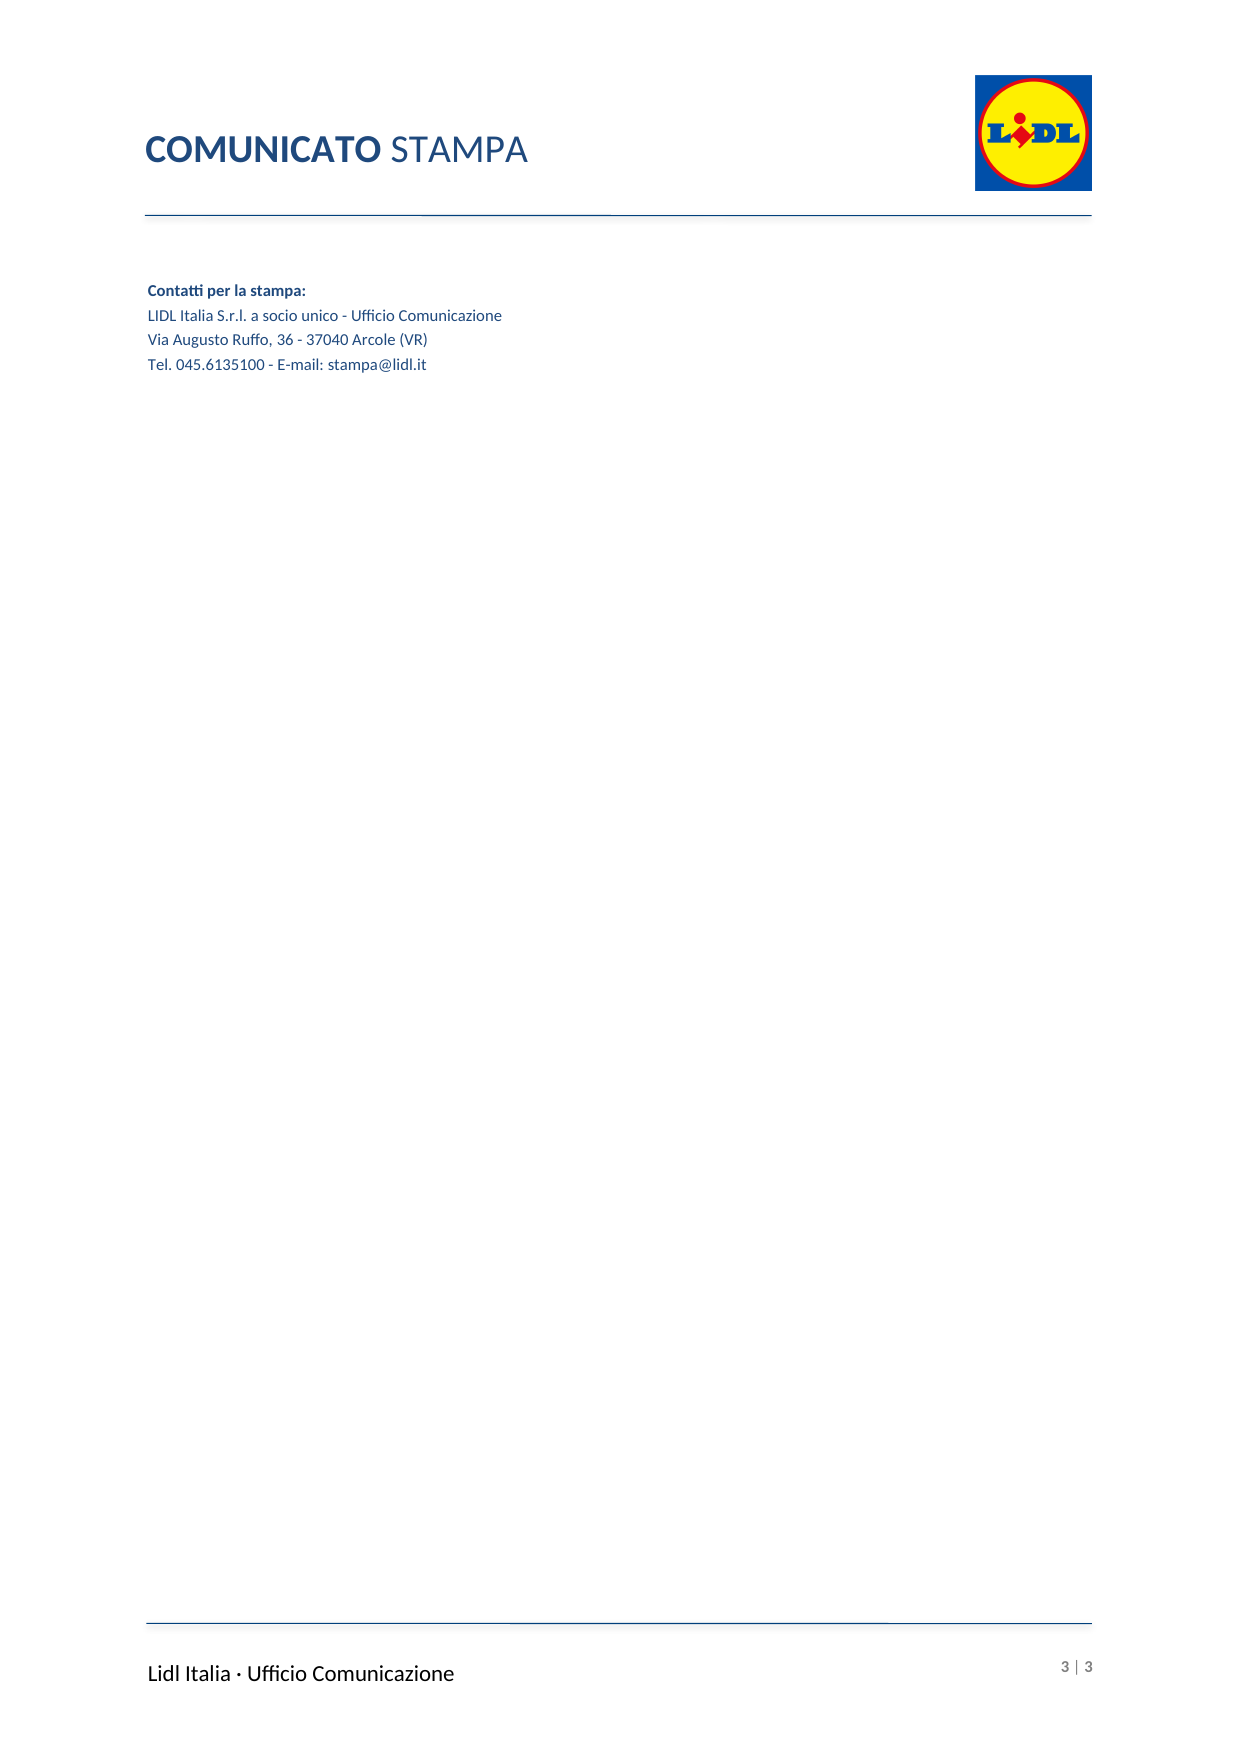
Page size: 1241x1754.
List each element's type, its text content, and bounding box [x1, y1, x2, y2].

text Via Augusto Ruffo, 36 - 37040 Arcole (VR) [148, 329, 1092, 350]
text Contatti per la stampa: [148, 281, 1092, 301]
picture [974, 74, 1093, 192]
text Tel. 045.6135100 - E-mail: stampa@lidl.it [148, 354, 1092, 374]
text LIDL Italia S.r.l. a socio unico - Ufficio Comunicazione [148, 305, 1092, 325]
